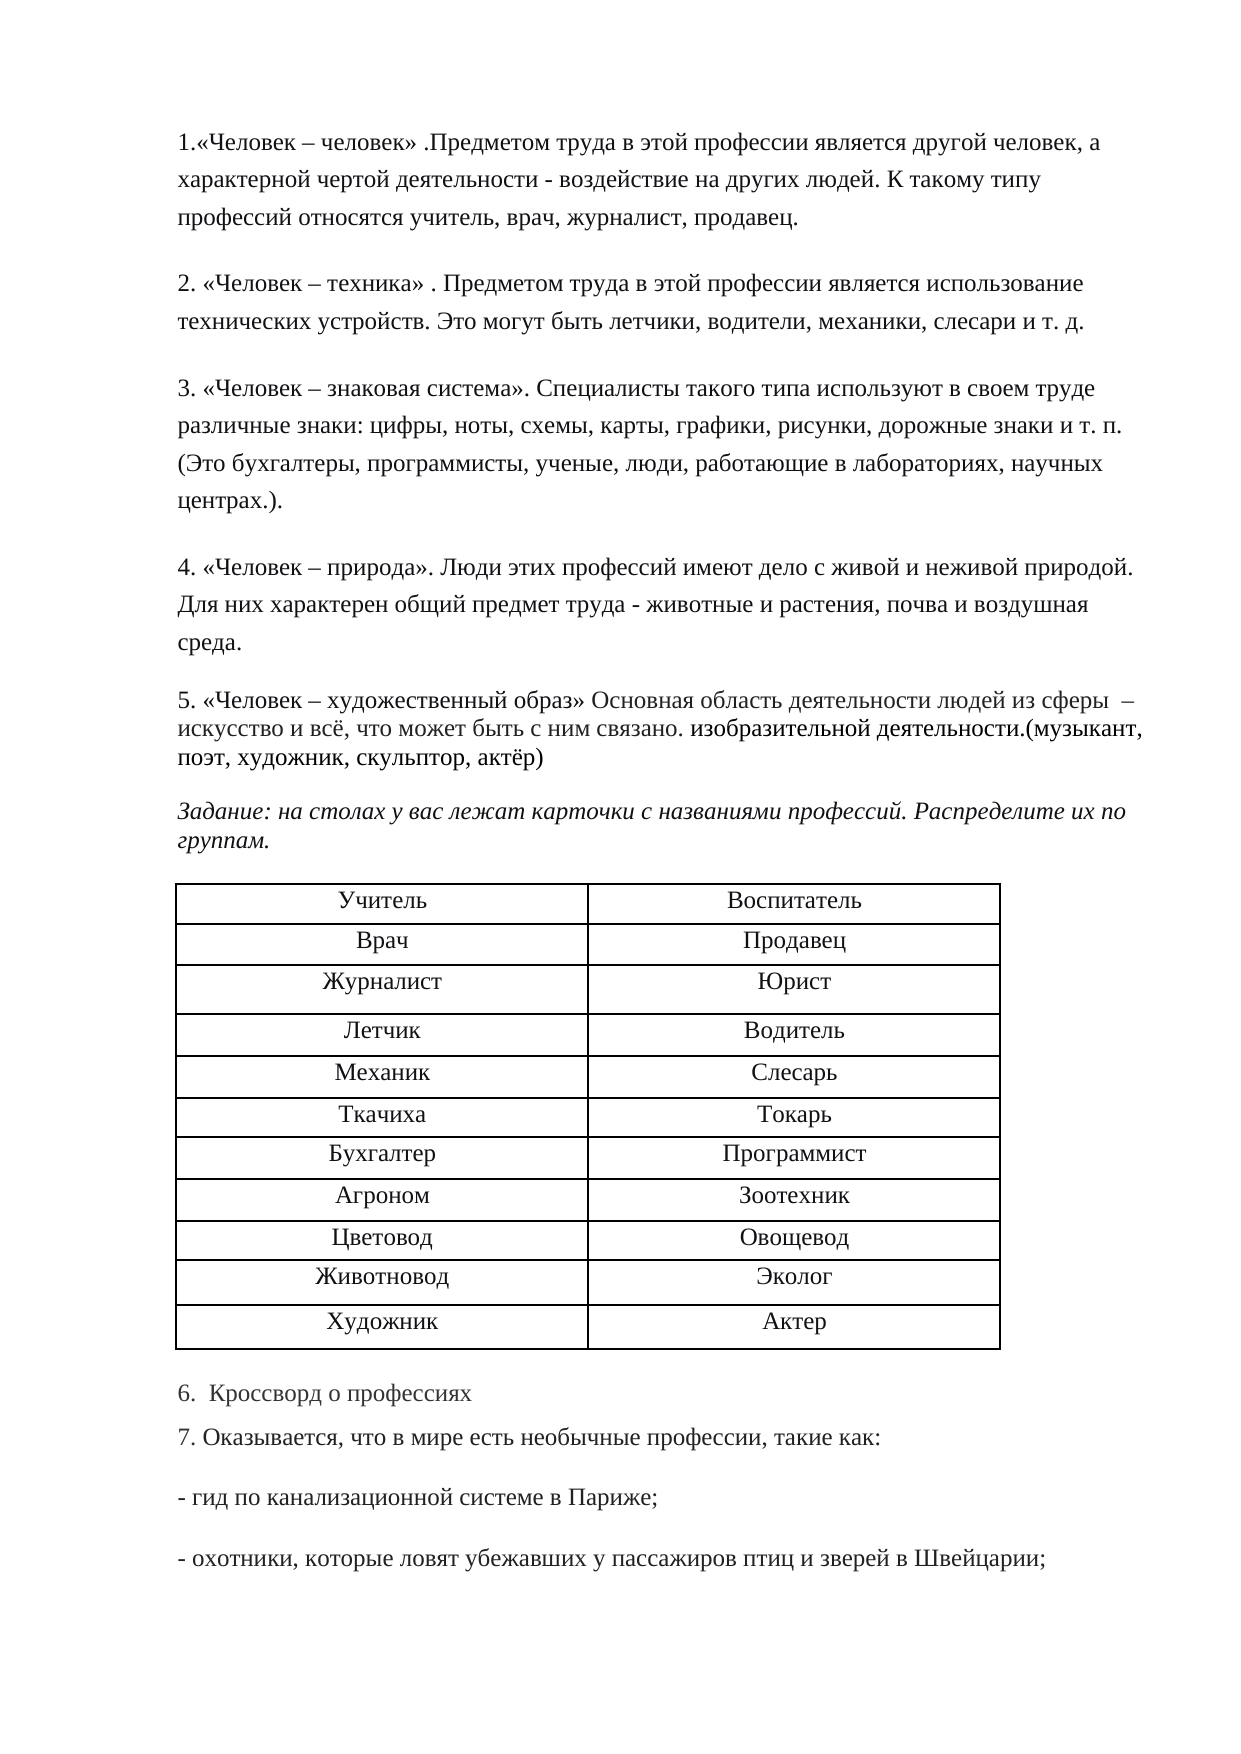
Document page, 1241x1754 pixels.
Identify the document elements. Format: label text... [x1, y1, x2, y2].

table_cell Животновод [177, 1261, 587, 1304]
text 6. Кроссворд о профессиях [177, 1378, 1152, 1407]
text - гид по канализационной системе в Париже; [177, 1467, 1152, 1511]
table_cell Бухгалтер [177, 1138, 587, 1178]
table_header Учитель [177, 885, 587, 923]
text 1.«Человек – человек» .Предметом труда в этой профессии является другой человек, а характерной чертой деятельности - воздействие на других людей. К такому типу профессий относятся учитель, врач, журналист, продавец. [177, 118, 1152, 231]
table_header Воспитатель [589, 885, 999, 923]
table_cell Врач [177, 925, 587, 964]
table_cell Программист [589, 1138, 999, 1178]
table_cell Юрист [589, 966, 999, 1013]
text - охотники, которые ловят убежавших у пассажиров птиц и зверей в Швейцарии; [177, 1528, 1152, 1572]
text 5. «Человек – художественный образ» Основная область деятельности людей из сферы – искусство и всё, что может быть с ним связано. изобразительной деятельности.(музыкант, поэт, художник, скульптор, актёр) [177, 685, 1152, 771]
table_cell Слесарь [589, 1057, 999, 1097]
text 4. «Человек – природа». Люди этих профессий имеют дело с живой и неживой природой. Для них характерен общий предмет труда - животные и растения, почва и воздушная среда. [177, 543, 1152, 656]
table_cell Механик [177, 1057, 587, 1097]
text 2. «Человек – техника» . Предметом труда в этой профессии является использование технических устройств. Это могут быть летчики, водители, механики, слесари и т. д. [177, 260, 1152, 335]
text 3. «Человек – знаковая система». Специалисты такого типа используют в своем труде различные знаки: цифры, ноты, схемы, карты, графики, рисунки, дорожные знаки и т. п. (Это бухгалтеры, программисты, ученые, люди, работающие в лабораториях, научных центрах.). [177, 364, 1152, 514]
text Задание: на столах у вас лежат карточки с названиями профессий. Распределите их по группам. [177, 796, 1152, 853]
table_cell Овощевод [589, 1222, 999, 1259]
table_cell Актер [589, 1306, 999, 1347]
table_cell Журналист [177, 966, 587, 1013]
table_cell Водитель [589, 1015, 999, 1055]
table_cell Ткачиха [177, 1099, 587, 1136]
table_cell Продавец [589, 925, 999, 964]
table_cell Художник [177, 1306, 587, 1347]
table_cell Цветовод [177, 1222, 587, 1259]
table_cell Агроном [177, 1180, 587, 1220]
table_cell Летчик [177, 1015, 587, 1055]
text 7. Оказывается, что в мире есть необычные профессии, такие как: [177, 1407, 1152, 1451]
table_cell Эколог [589, 1261, 999, 1304]
table_cell Токарь [589, 1099, 999, 1136]
table_cell Зоотехник [589, 1180, 999, 1220]
